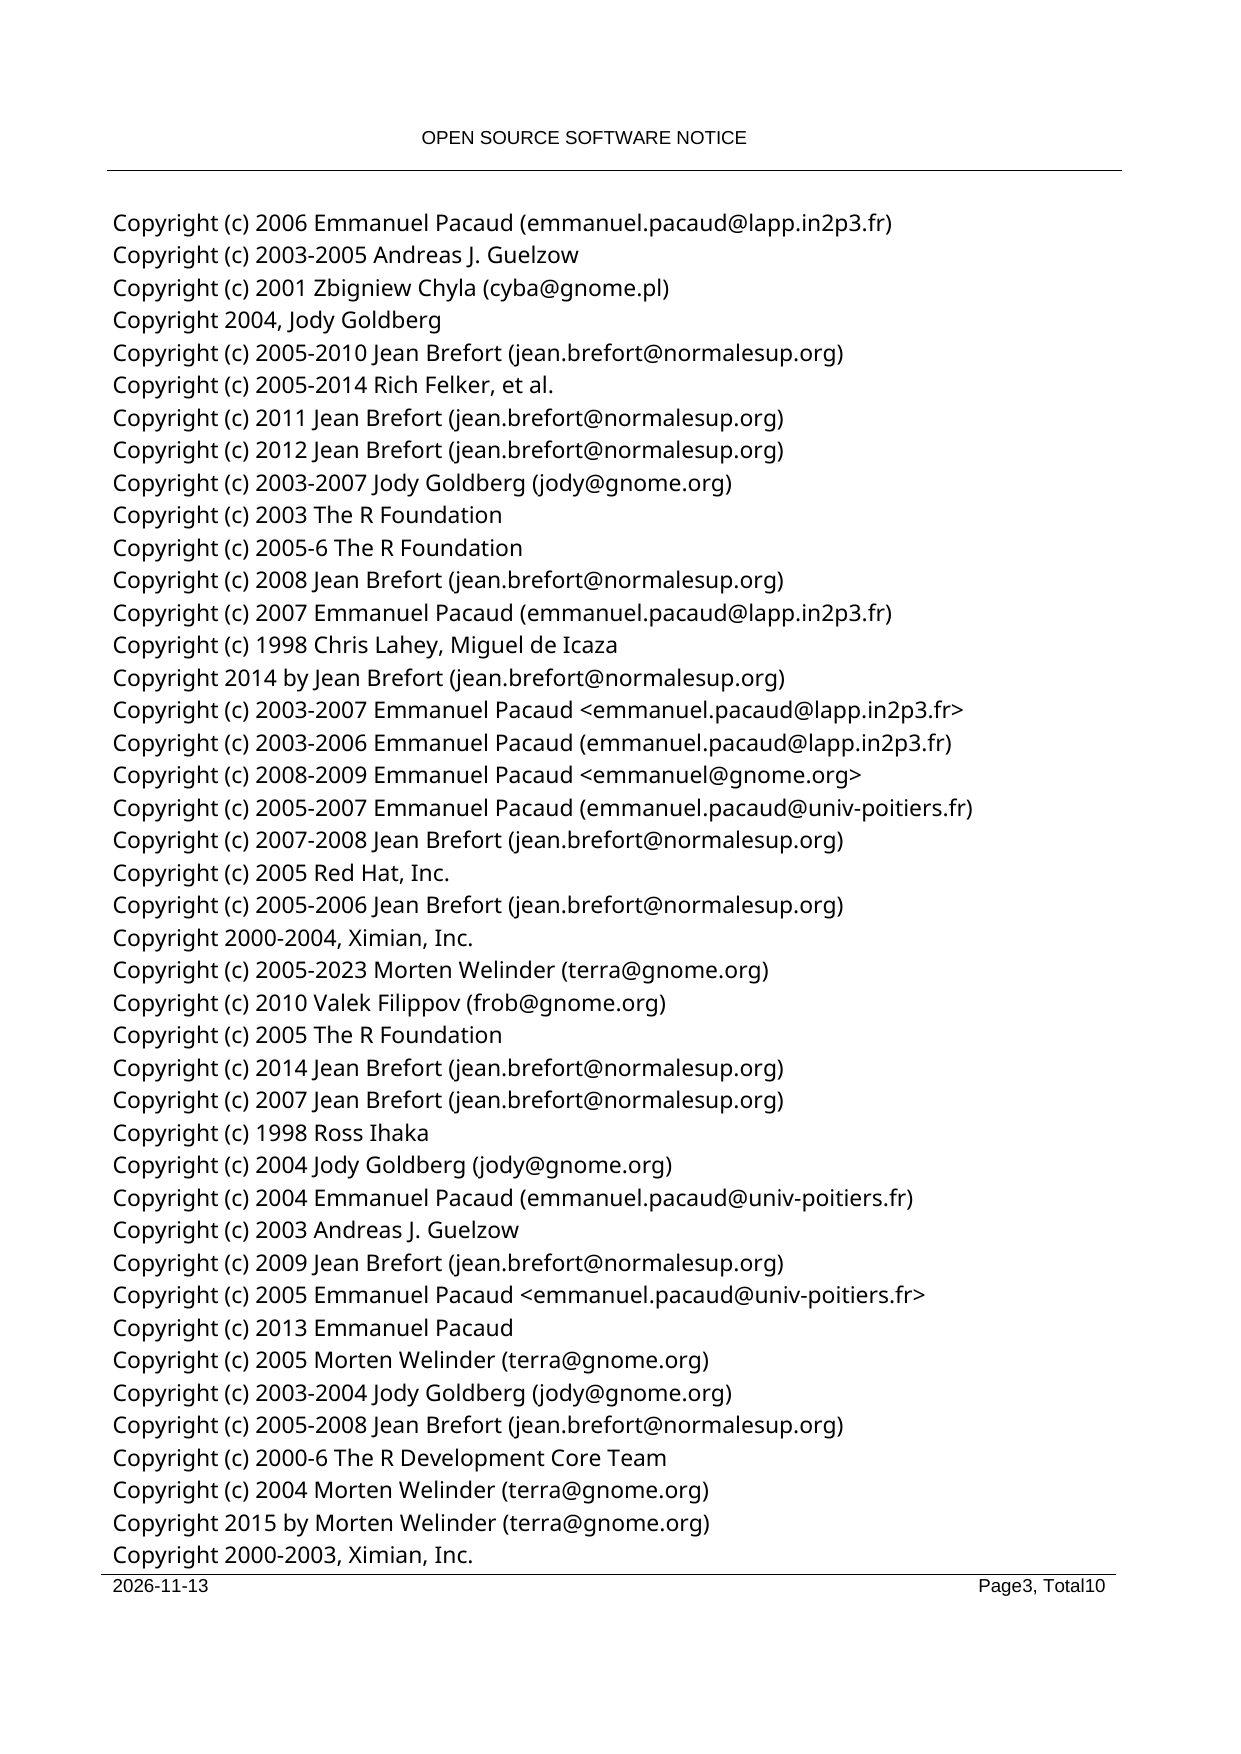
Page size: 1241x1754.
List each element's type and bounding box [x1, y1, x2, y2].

text [112, 206, 1128, 1571]
